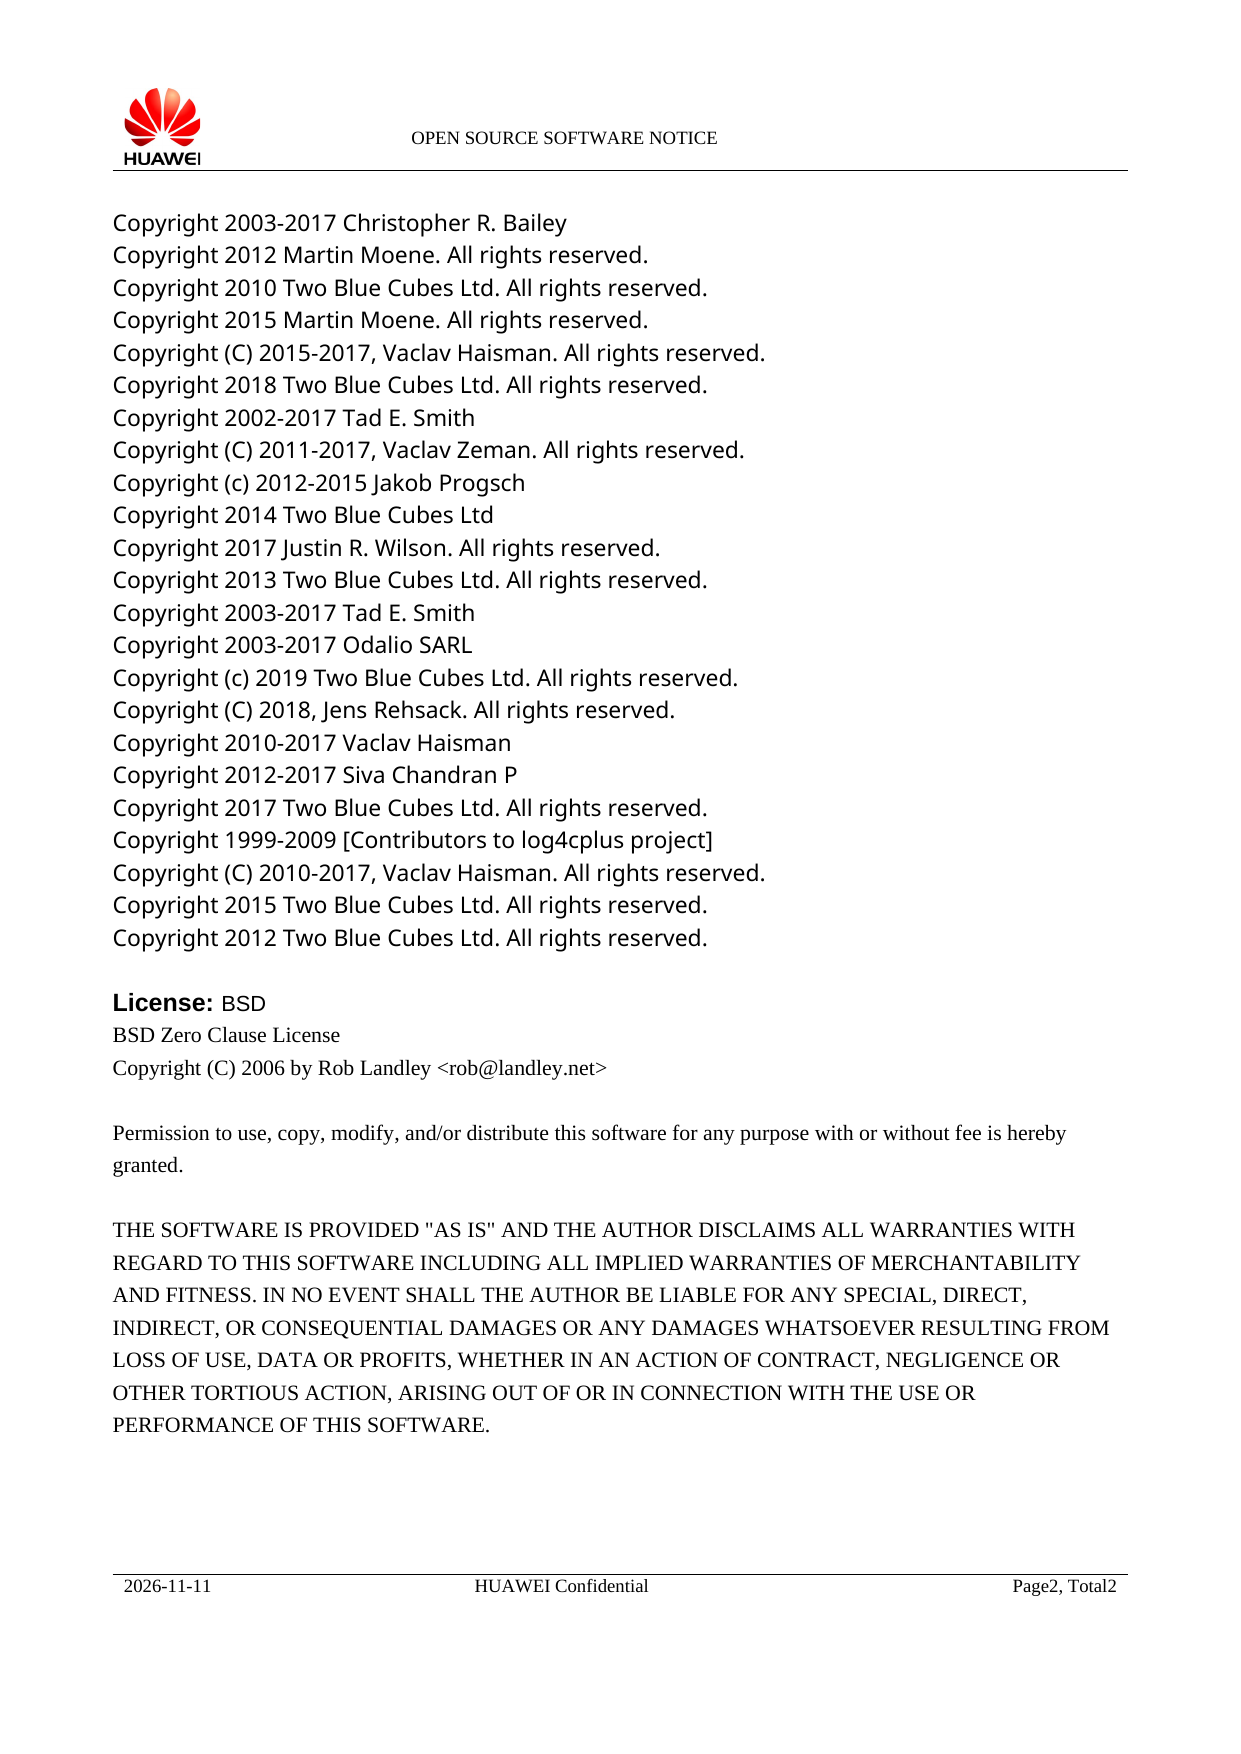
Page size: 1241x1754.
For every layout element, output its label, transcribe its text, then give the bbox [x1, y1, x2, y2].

text BSD Zero Clause License Copyright (C) 2006 by Rob Landley <rob@landley.net> Permission to use, copy, modify, and/or distribute this software for any purpose with or without fee is hereby granted. THE SOFTWARE IS PROVIDED "AS IS" AND THE AUTHOR DISCLAIMS ALL WARRANTIES WITH REGARD TO THIS SOFTWARE INCLUDING ALL IMPLIED WARRANTIES OF MERCHANTABILITY AND FITNESS. IN NO EVENT SHALL THE AUTHOR BE LIABLE FOR ANY SPECIAL, DIRECT, INDIRECT, OR CONSEQUENTIAL DAMAGES OR ANY DAMAGES WHATSOEVER RESULTING FROM LOSS OF USE, DATA OR PROFITS, WHETHER IN AN ACTION OF CONTRACT, NEGLIGENCE OR OTHER TORTIOUS ACTION, ARISING OUT OF OR IN CONNECTION WITH THE USE OR PERFORMANCE OF THIS SOFTWARE. [112, 1019, 1128, 1474]
picture [124, 88, 201, 165]
text License: BSD [112, 986, 1128, 1019]
